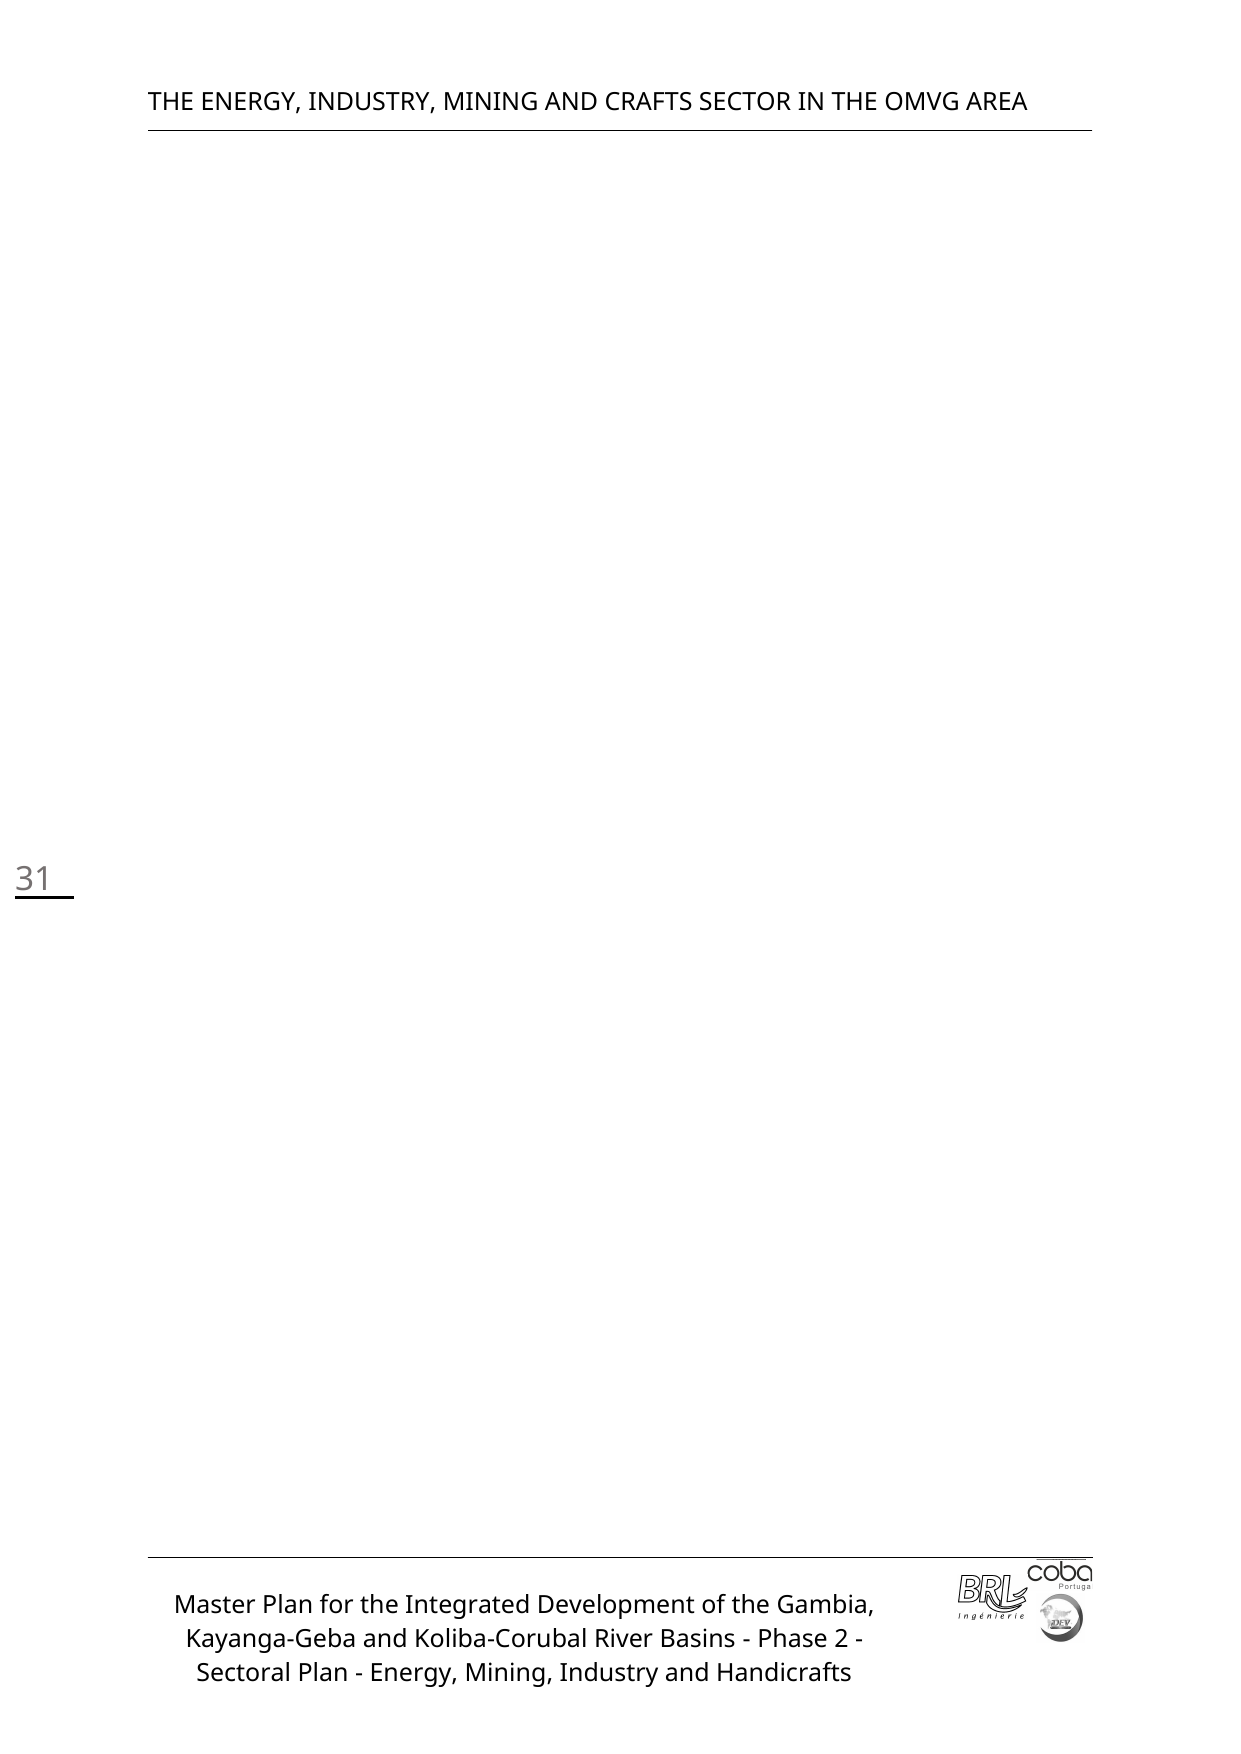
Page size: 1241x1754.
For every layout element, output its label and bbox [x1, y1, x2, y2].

picture [957, 1559, 1093, 1620]
